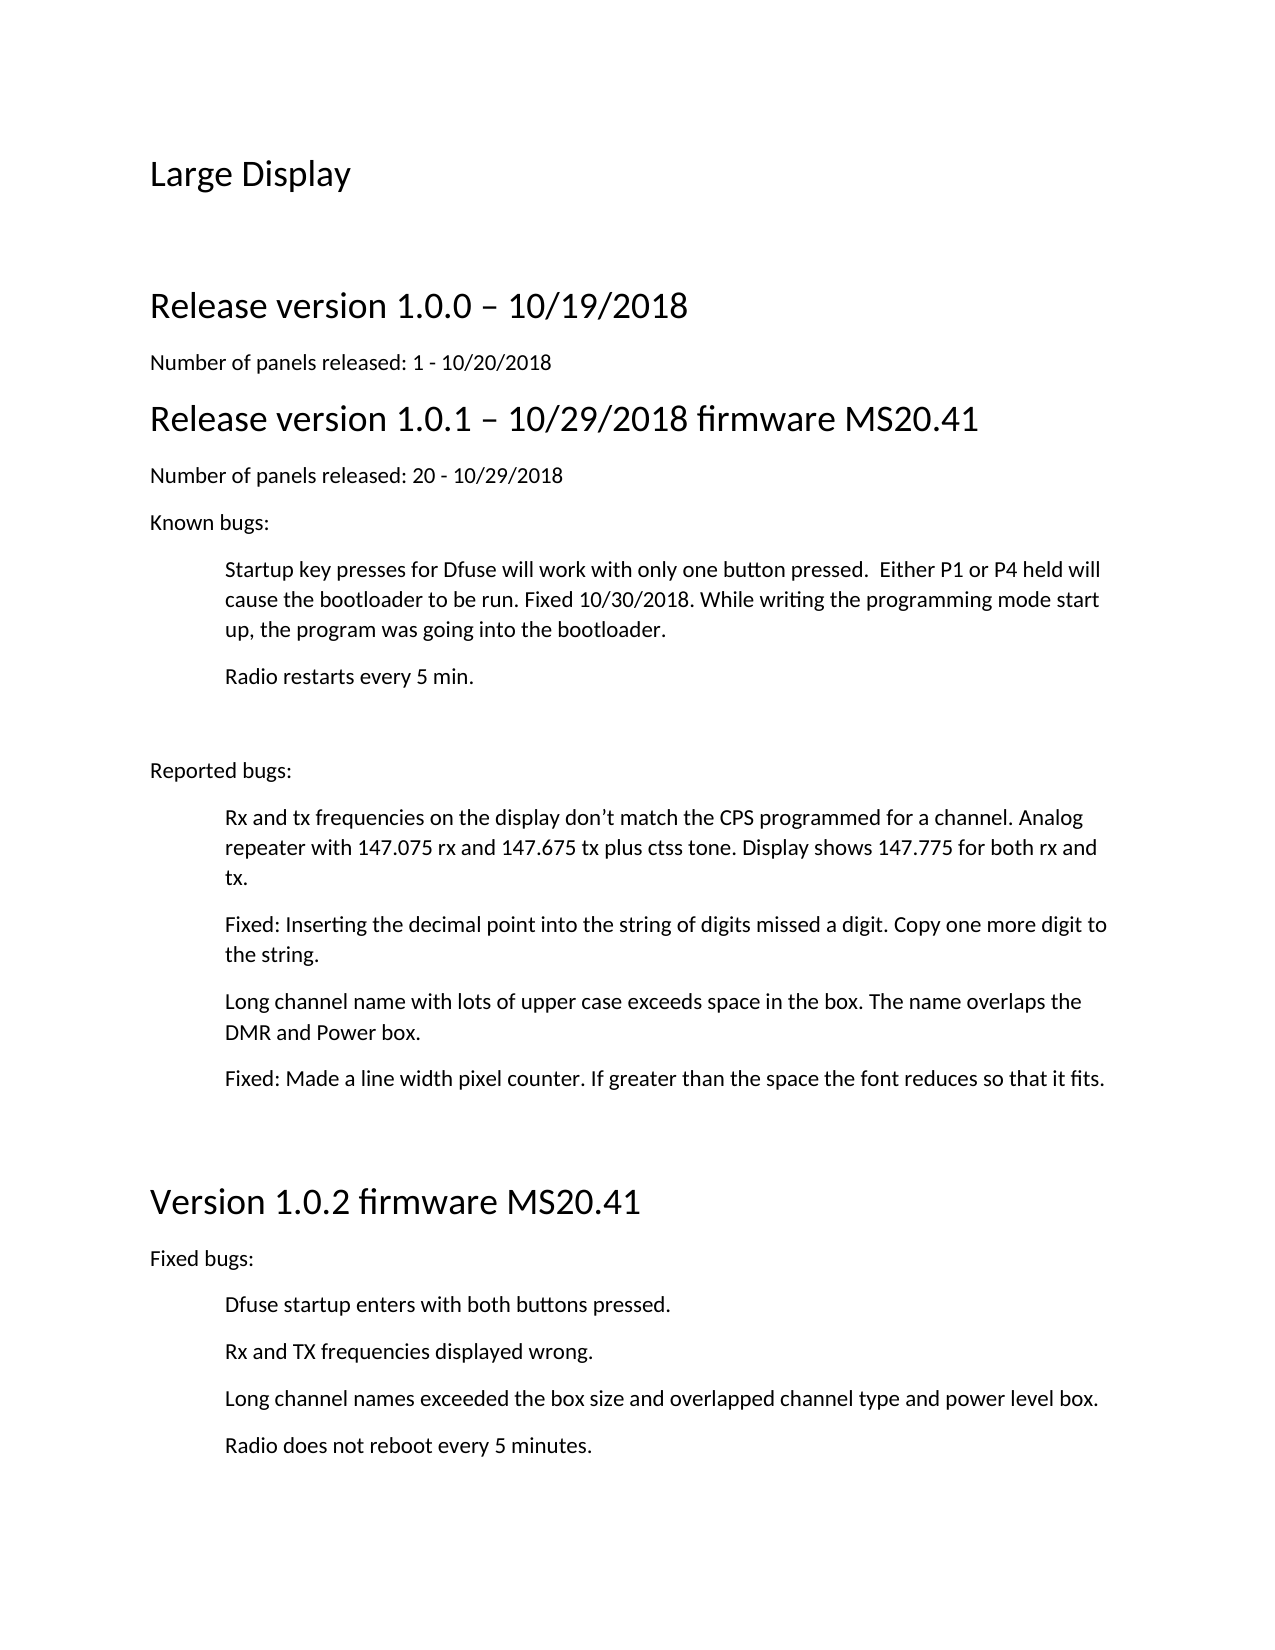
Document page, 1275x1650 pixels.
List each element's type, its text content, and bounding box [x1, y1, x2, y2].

text Long channel names exceeded the box size and overlapped channel type and power level box. [150, 1384, 1125, 1412]
text Startup key presses for Dfuse will work with only one button pressed. Either P1 or P4 held will cause the bootloader to be run. Fixed 10/30/2018. While writing the programming mode start up, the program was going into the bootloader. [225, 555, 1125, 644]
text Long channel name with lots of upper case exceeds space in the box. The name overlaps the DMR and Power box. [225, 987, 1125, 1046]
text Dfuse startup enters with both buttons pressed. [150, 1291, 1125, 1319]
text Large Display [150, 150, 1125, 196]
text Fixed bugs: [150, 1244, 1125, 1272]
text Fixed: Made a line width pixel counter. If greater than the space the font reduces so that it fits. [225, 1064, 1125, 1093]
text Number of panels released: 1 - 10/20/2018 [150, 348, 1125, 376]
text Fixed: Inserting the decimal point into the string of digits missed a digit. Copy one more digit to the string. [225, 910, 1125, 969]
text Known bugs: [150, 508, 1125, 536]
text Version 1.0.2 firmware MS20.41 [150, 1178, 1125, 1223]
text Rx and TX frequencies displayed wrong. [150, 1337, 1125, 1366]
text Release version 1.0.0 – 10/19/2018 [150, 282, 1125, 328]
text Number of panels released: 20 - 10/29/2018 [150, 461, 1125, 489]
text Radio restarts every 5 min. [225, 662, 1125, 691]
text Reported bugs: [150, 756, 1125, 784]
text Radio does not reboot every 5 minutes. [150, 1431, 1125, 1459]
text Release version 1.0.1 – 10/29/2018 firmware MS20.41 [150, 395, 1125, 441]
text Rx and tx frequencies on the display don’t match the CPS programmed for a channel. Analog repeater with 147.075 rx and 147.675 tx plus ctss tone. Display shows 147.775 for both rx and tx. [225, 803, 1125, 892]
